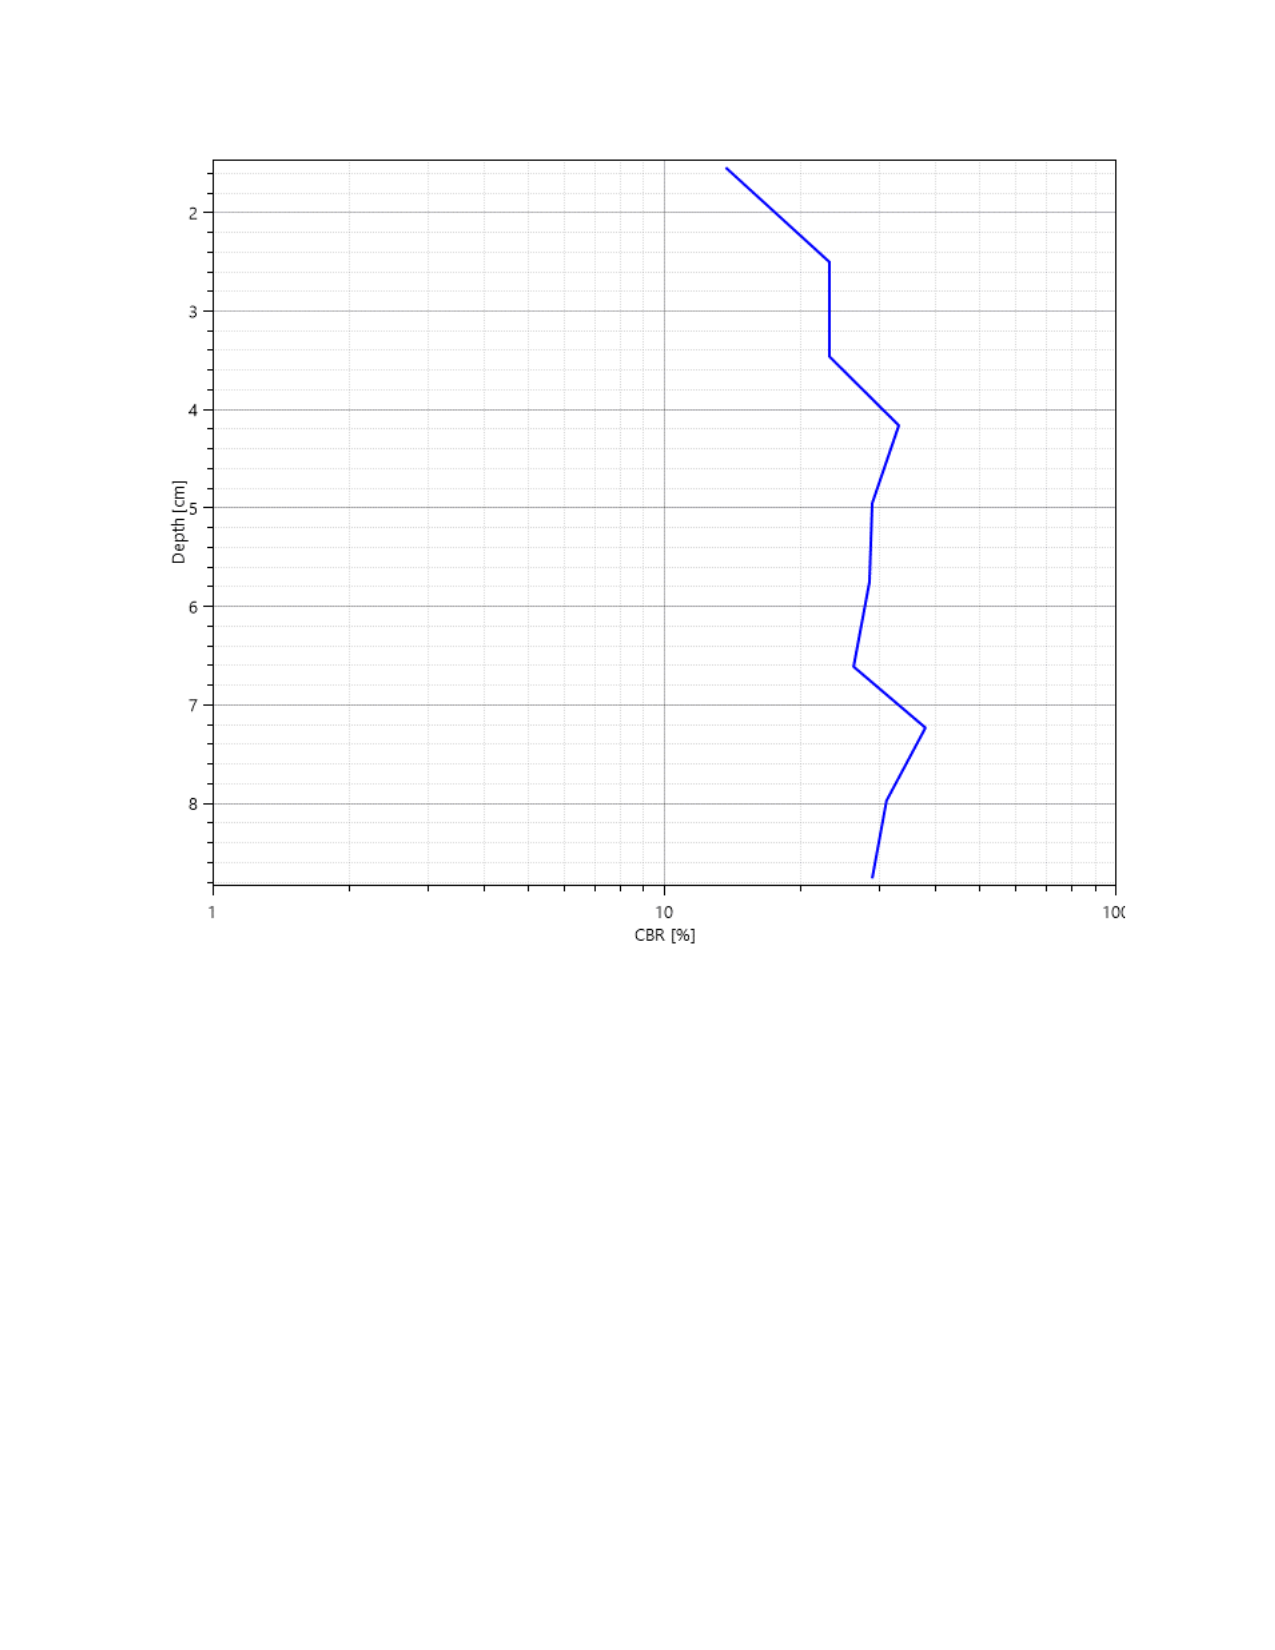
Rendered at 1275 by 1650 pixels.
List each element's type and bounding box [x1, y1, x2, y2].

picture [150, 150, 1125, 961]
